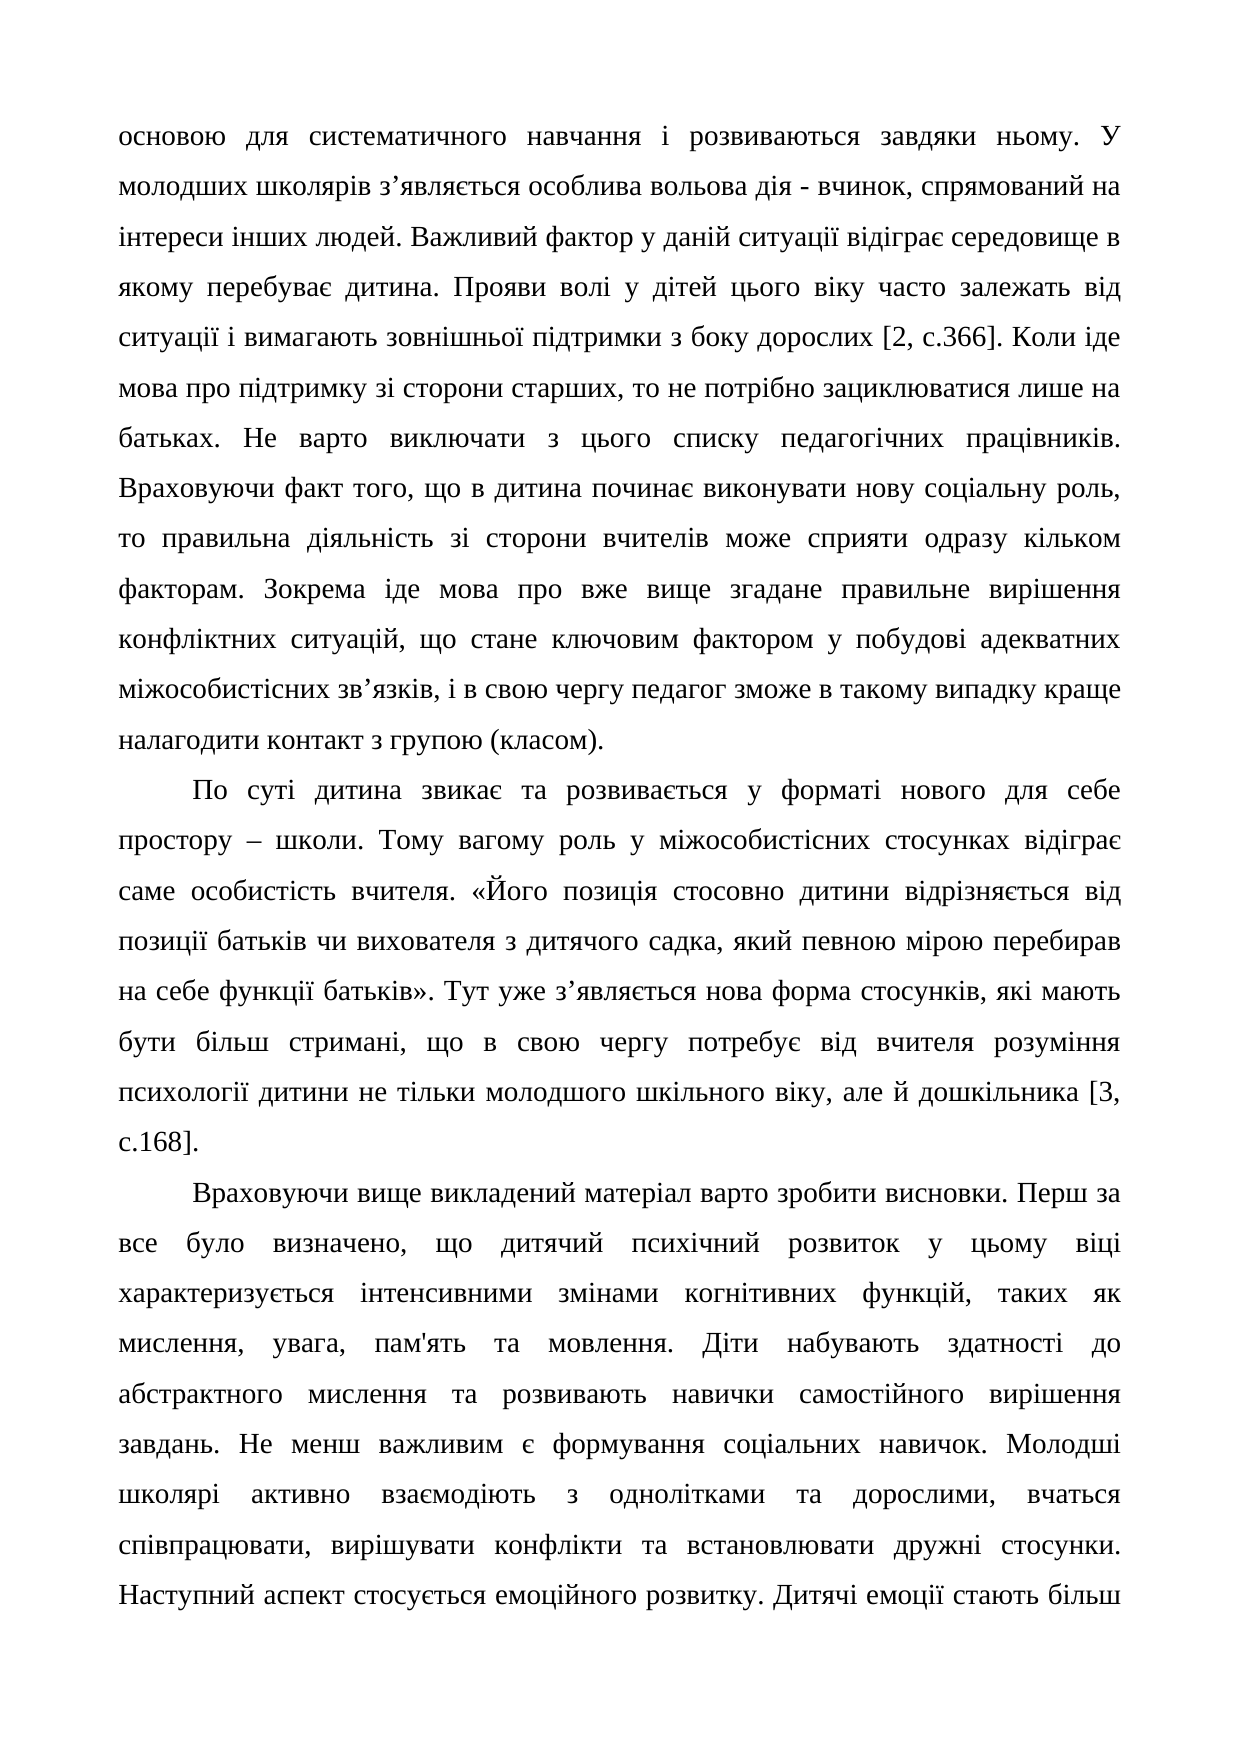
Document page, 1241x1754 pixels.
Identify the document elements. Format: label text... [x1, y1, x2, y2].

text По суті дитина звикає та розвивається у форматі нового для себе простору – школи. Тому вагому роль у міжособистісних стосунках відіграє саме особистість вчителя. «Його позиція стосовно дитини відрізняється від позиції батьків чи вихователя з дитячого садка, який певною мірою перебирав на себе функції батьків». Тут уже з’являється нова форма стосунків, які мають бути більш стримані, що в свою чергу потребує від вчителя розуміння психології дитини не тільки молодшого шкільного віку, але й дошкільника [3, с.168]. [118, 772, 1122, 1158]
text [118, 1175, 1122, 1611]
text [118, 118, 1122, 755]
